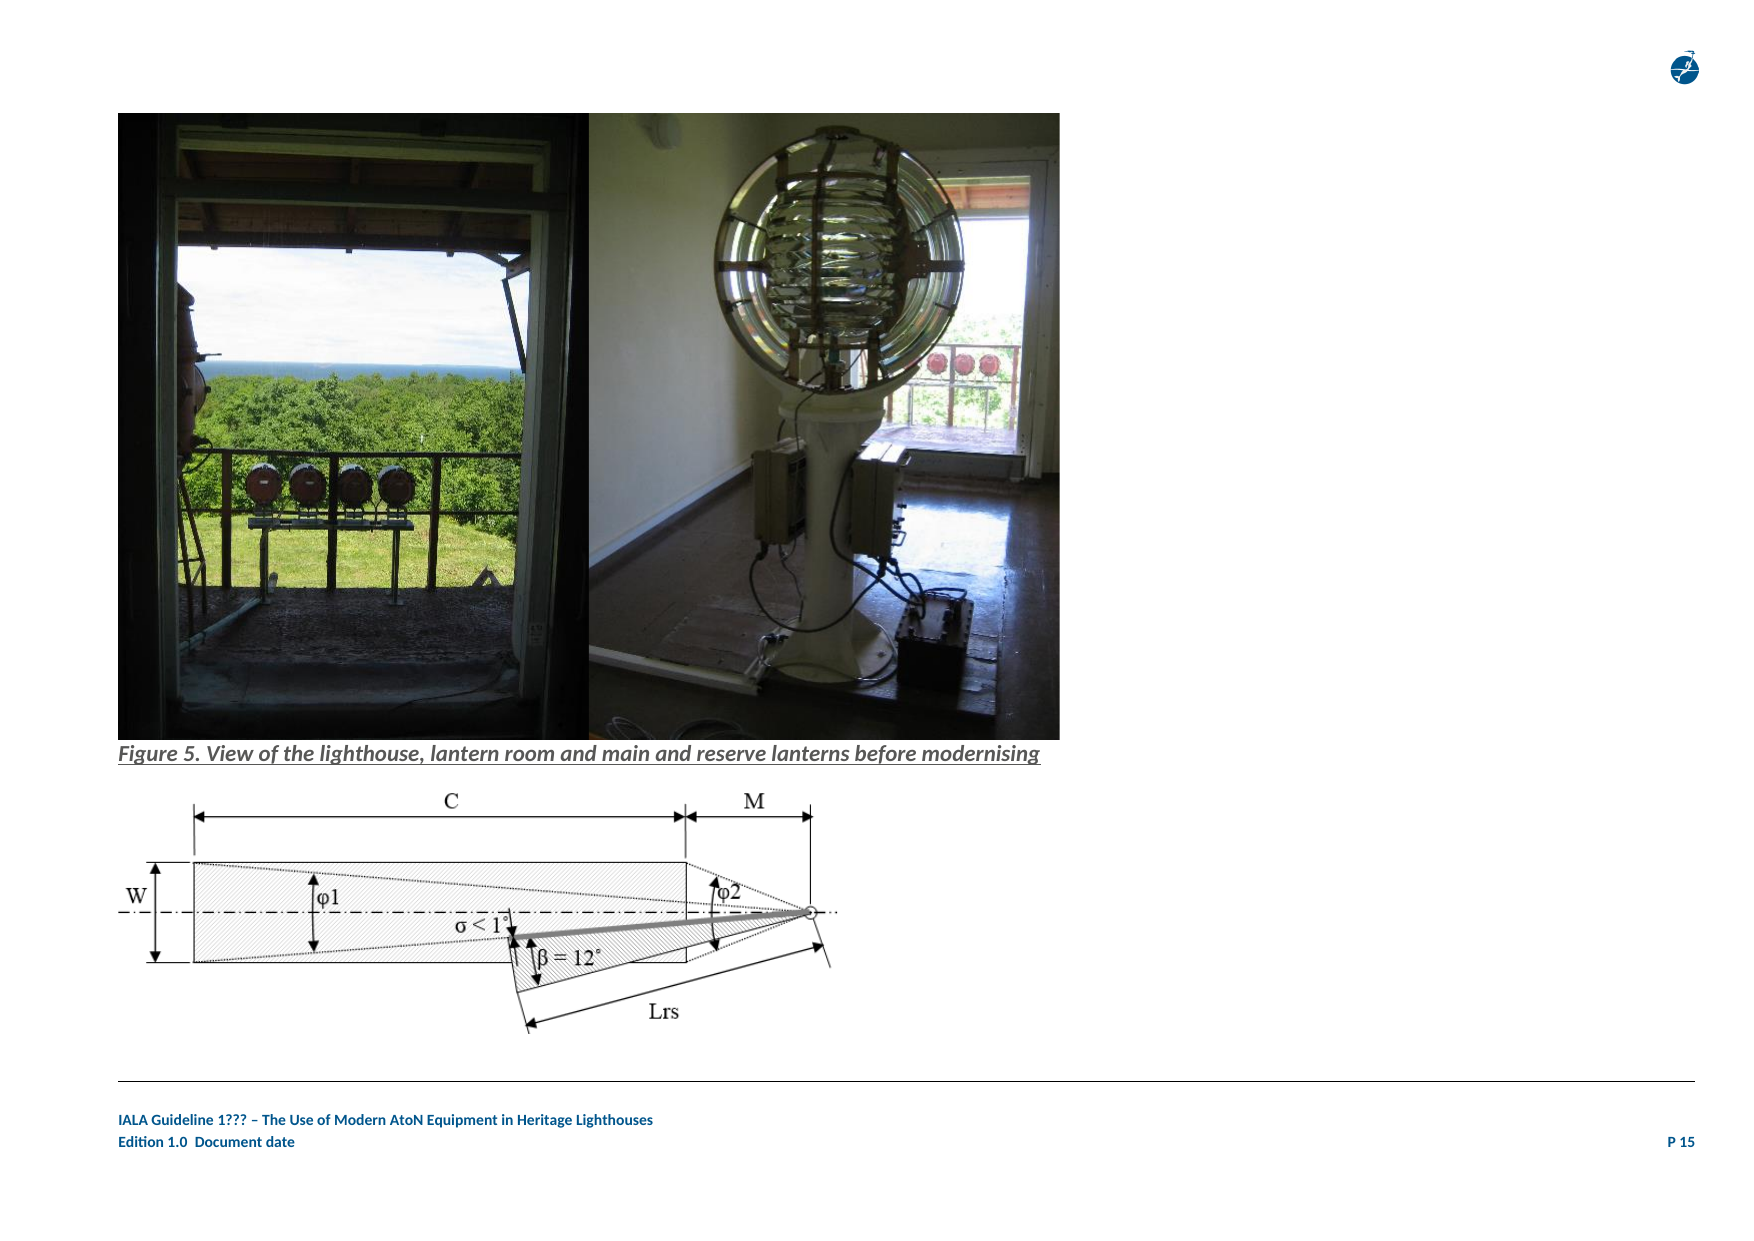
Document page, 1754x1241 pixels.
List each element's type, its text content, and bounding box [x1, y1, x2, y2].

picture [118, 790, 838, 1034]
picture [118, 113, 1060, 740]
picture [1639, 0, 1754, 119]
text Figure 5. View of the lighthouse, lantern room and main and reserve lanterns before modernising [118, 739, 1695, 767]
